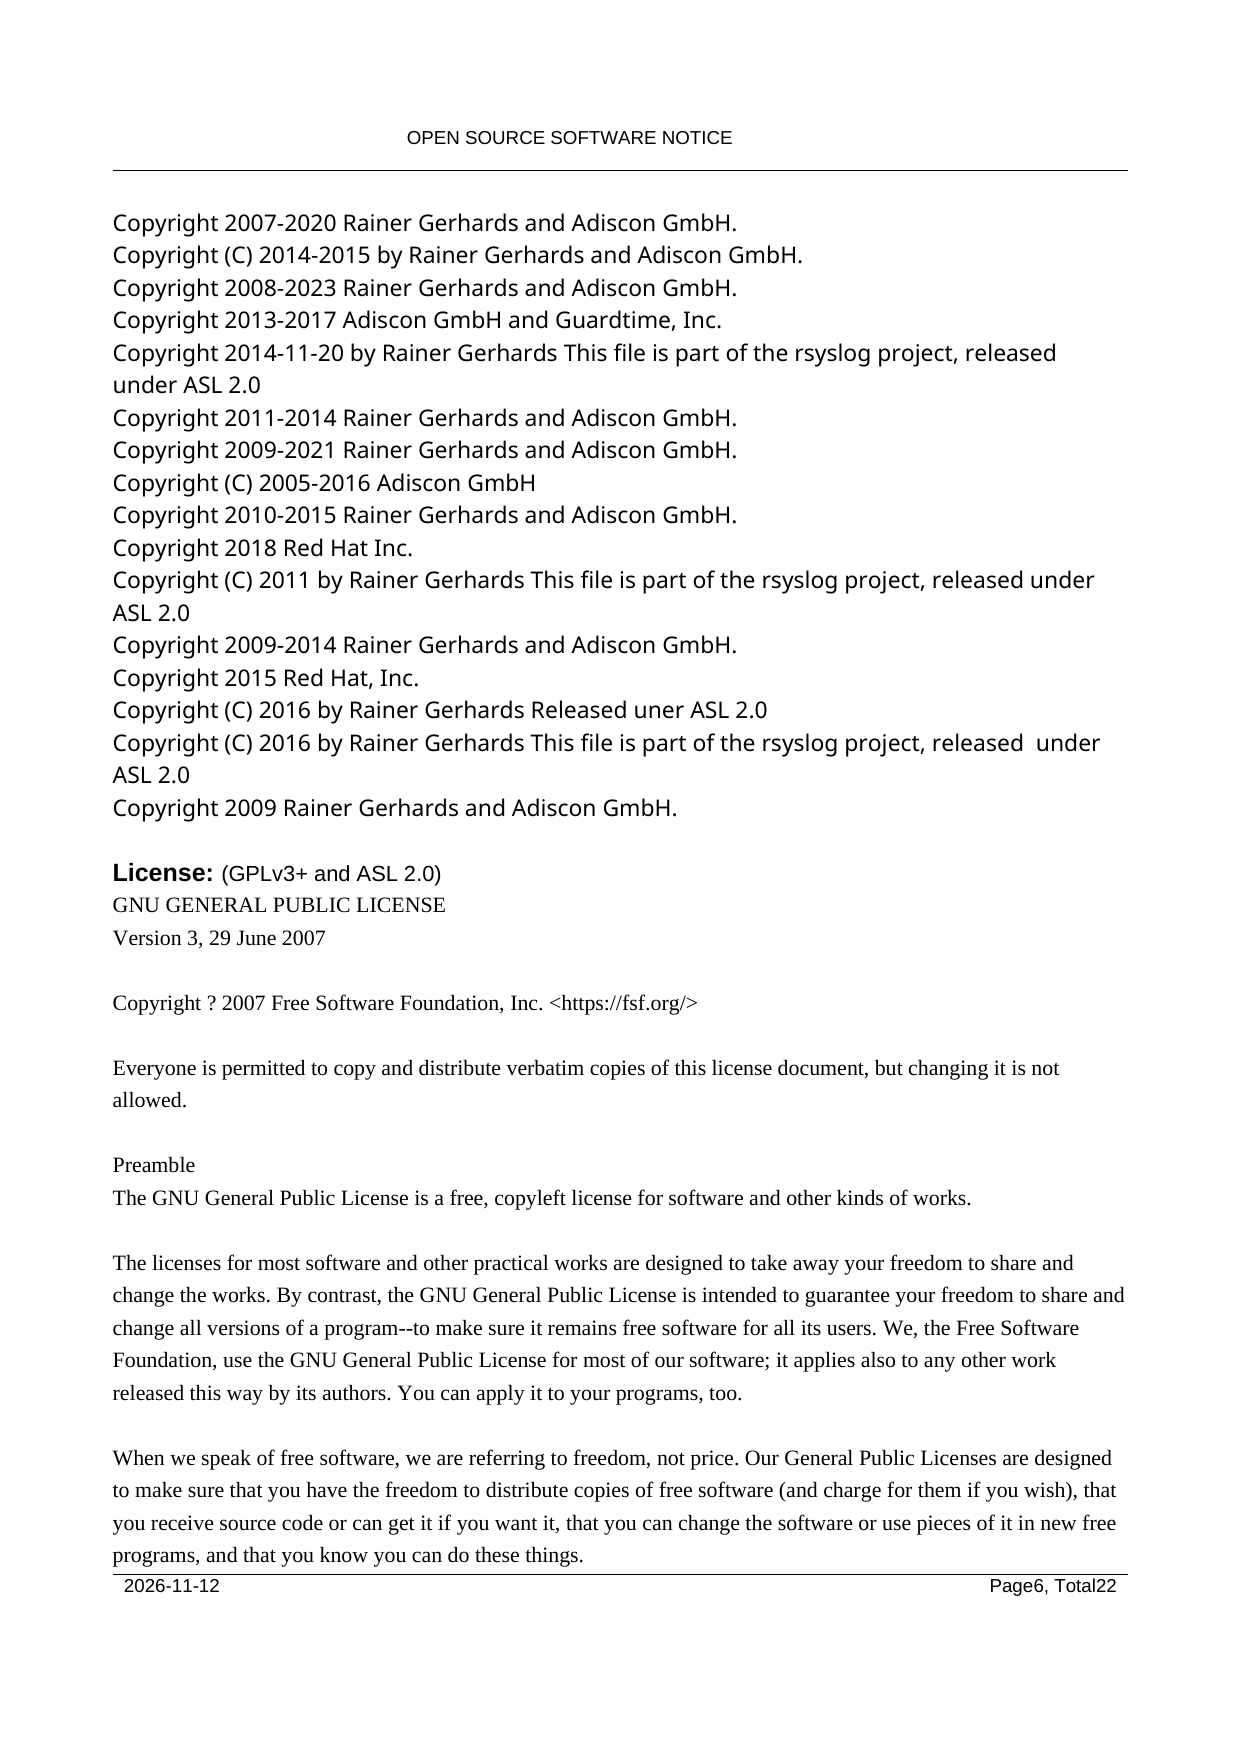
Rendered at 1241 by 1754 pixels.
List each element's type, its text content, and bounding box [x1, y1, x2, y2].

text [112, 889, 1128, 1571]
text License: (GPLv3+ and ASL 2.0) [112, 856, 1128, 889]
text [112, 206, 1128, 856]
